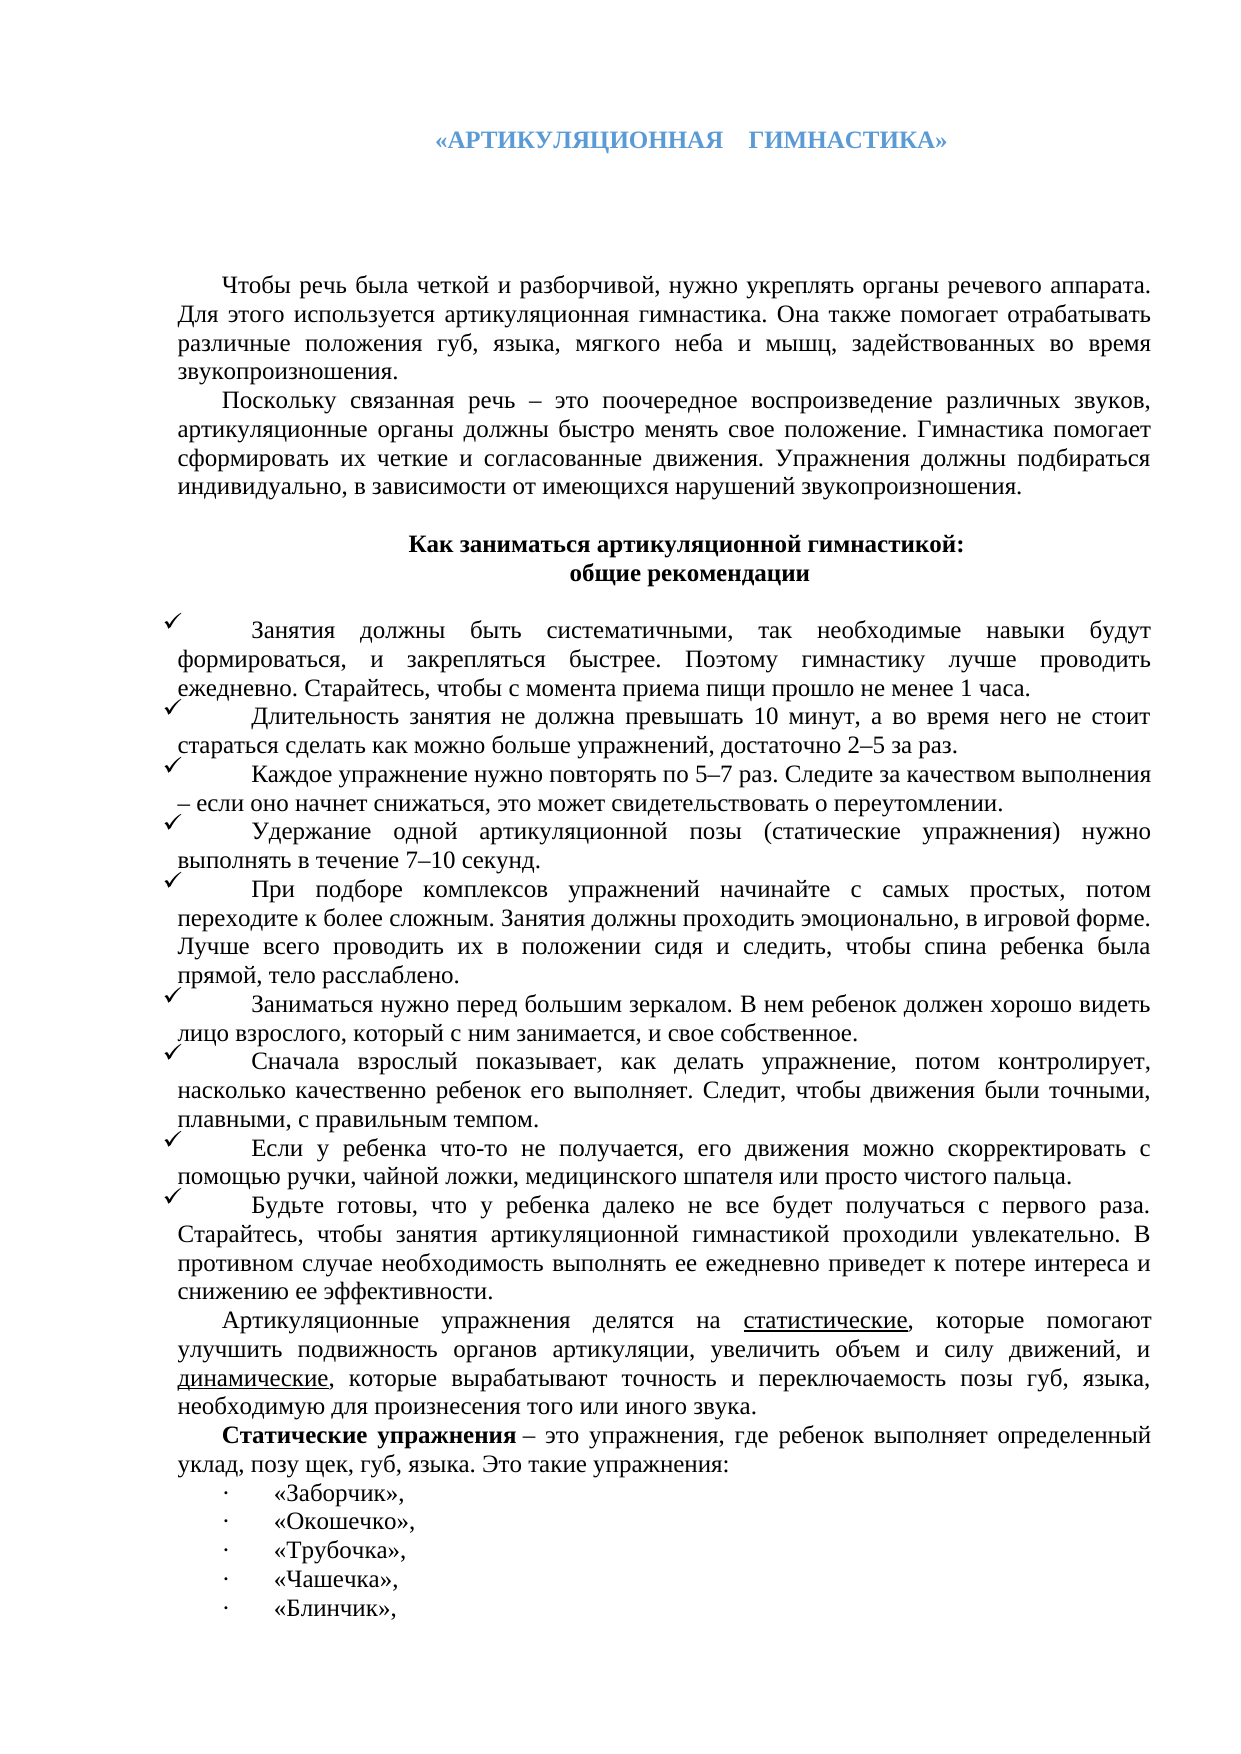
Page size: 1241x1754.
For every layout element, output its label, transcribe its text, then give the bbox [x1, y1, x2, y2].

list Будьте готовы, что у ребенка далеко не все будет получаться с первого раза. Старайтесь, чтобы занятия артикуляционной гимнастикой проходили увлекательно. В противном случае необходимость выполнять ее ежедневно приведет к потере интереса и снижению ее эффективности. [162, 1190, 1152, 1305]
text · «Заборчик», [177, 1478, 1152, 1506]
text Как заниматься артикуляционной гимнастикой: [177, 529, 1152, 558]
list Каждое упражнение нужно повторять по 5–7 раз. Следите за качеством выполнения – если оно начнет снижаться, это может свидетельствовать о переутомлении. [162, 759, 1152, 816]
list Занятия должны быть систематичными, так необходимые навыки будут формироваться, и закрепляться быстрее. Поэтому гимнастику лучше проводить ежедневно. Старайтесь, чтобы с момента приема пищи прошло не менее 1 часа. [162, 615, 1152, 701]
list Длительность занятия не должна превышать 10 минут, а во время него не стоит стараться сделать как можно больше упражнений, достаточно 2–5 за раз. [162, 701, 1152, 759]
text · «Чашечка», [177, 1564, 1152, 1593]
text · «Окошечко», [177, 1506, 1152, 1535]
text Артикуляционные упражнения делятся на статистические, которые помогают улучшить подвижность органов артикуляции, увеличить объем и силу движений, и динамические, которые вырабатывают точность и переключаемость позы губ, языка, необходимую для произнесения того или иного звука. [177, 1305, 1152, 1420]
text общие рекомендации [177, 558, 1152, 586]
text Статические упражнения – это упражнения, где ребенок выполняет определенный уклад, позу щек, губ, языка. Это такие упражнения: [177, 1420, 1152, 1478]
list Удержание одной артикуляционной позы (статические упражнения) нужно выполнять в течение 7–10 секунд. [162, 816, 1152, 874]
list При подборе комплексов упражнений начинайте с самых простых, потом переходите к более сложным. Занятия должны проходить эмоционально, в игровой форме. Лучше всего проводить их в положении сидя и следить, чтобы спина ребенка была прямой, тело расслаблено. [162, 874, 1152, 989]
text Поскольку связанная речь – это поочередное воспроизведение различных звуков, артикуляционные органы должны быстро менять свое положение. Гимнастика помогает сформировать их четкие и согласованные движения. Упражнения должны подбираться индивидуально, в зависимости от имеющихся нарушений звукопроизношения. [177, 385, 1152, 500]
list Заниматься нужно перед большим зеркалом. В нем ребенок должен хорошо видеть лицо взрослого, который с ним занимается, и свое собственное. [162, 989, 1152, 1046]
text · «Трубочка», [177, 1535, 1152, 1564]
text Чтобы речь была четкой и разборчивой, нужно укреплять органы речевого аппарата. Для этого используется артикуляционная гимнастика. Она также помогает отрабатывать различные положения губ, языка, мягкого неба и мышц, задействованных во время звукопроизношения. [177, 270, 1152, 385]
text · «Блинчик», [177, 1593, 1152, 1621]
list Сначала взрослый показывает, как делать упражнение, потом контролирует, насколько качественно ребенок его выполняет. Следит, чтобы движения были точными, плавными, с правильным темпом. [162, 1046, 1152, 1133]
list Если у ребенка что-то не получается, его движения можно скорректировать с помощью ручки, чайной ложки, медицинского шпателя или просто чистого пальца. [162, 1133, 1152, 1190]
